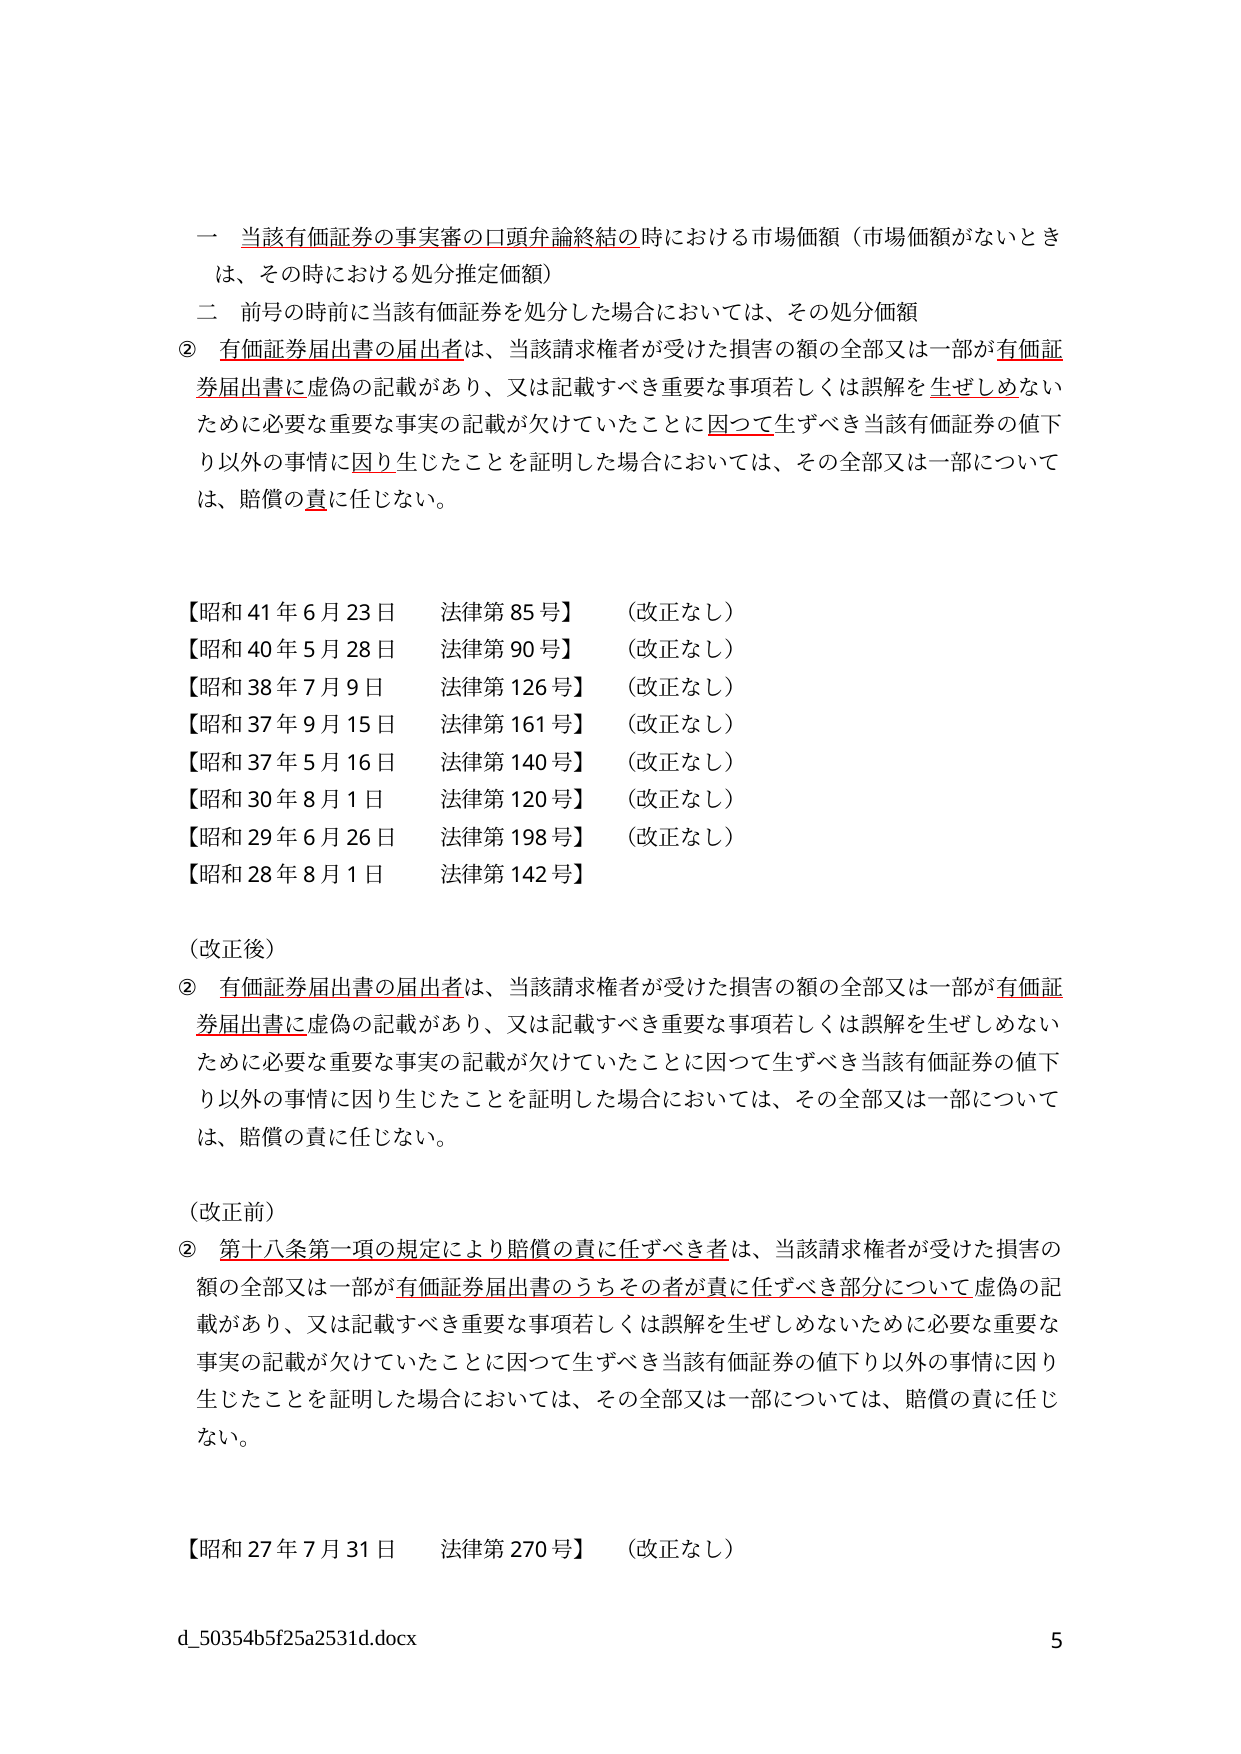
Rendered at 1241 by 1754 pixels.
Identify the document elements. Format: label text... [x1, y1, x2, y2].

text 一 当該有価証券の事実審の口頭弁論終結の時における市場価額（市場価額がないときは、その時における処分推定価額） [196, 217, 1063, 292]
text （改正後） [177, 929, 1063, 967]
text （改正前） [177, 1192, 1063, 1229]
text 【昭和29年6月26日 法律第198号】 （改正なし） [177, 817, 1063, 854]
text 二 前号の時前に当該有価証券を処分した場合においては、その処分価額 [196, 292, 1063, 329]
text 【昭和27年7月31日 法律第270号】 （改正なし） [177, 1529, 1063, 1567]
text ② 有価証券届出書の届出者は、当該請求権者が受けた損害の額の全部又は一部が有価証券届出書に虚偽の記載があり、又は記載すべき重要な事項若しくは誤解を生ぜしめないために必要な重要な事実の記載が欠けていたことに因つて生ずべき当該有価証券の値下り以外の事情に因り生じたことを証明した場合においては、その全部又は一部については、賠償の責に任じない。 [177, 329, 1063, 517]
text ② 第十八条第一項の規定により賠償の責に任ずべき者は、当該請求権者が受けた損害の額の全部又は一部が有価証券届出書のうちその者が責に任ずべき部分について虚偽の記載があり、又は記載すべき重要な事項若しくは誤解を生ぜしめないために必要な重要な事実の記載が欠けていたことに因つて生ずべき当該有価証券の値下り以外の事情に因り生じたことを証明した場合においては、その全部又は一部については、賠償の責に任じない。 [177, 1229, 1063, 1454]
text 【昭和37年5月16日 法律第140号】 （改正なし） [177, 742, 1063, 779]
text 【昭和40年5月28日 法律第90号】 （改正なし） [177, 629, 1063, 667]
text 【昭和28年8月1日 法律第142号】 [177, 854, 1063, 892]
text 【昭和38年7月9日 法律第126号】 （改正なし） [177, 667, 1063, 704]
text 【昭和41年6月23日 法律第85号】 （改正なし） [177, 592, 1063, 629]
text 【昭和30年8月1日 法律第120号】 （改正なし） [177, 779, 1063, 817]
text 【昭和37年9月15日 法律第161号】 （改正なし） [177, 704, 1063, 742]
text ② 有価証券届出書の届出者は、当該請求権者が受けた損害の額の全部又は一部が有価証券届出書に虚偽の記載があり、又は記載すべき重要な事項若しくは誤解を生ぜしめないために必要な重要な事実の記載が欠けていたことに因つて生ずべき当該有価証券の値下り以外の事情に因り生じたことを証明した場合においては、その全部又は一部については、賠償の責に任じない。 [177, 967, 1063, 1154]
